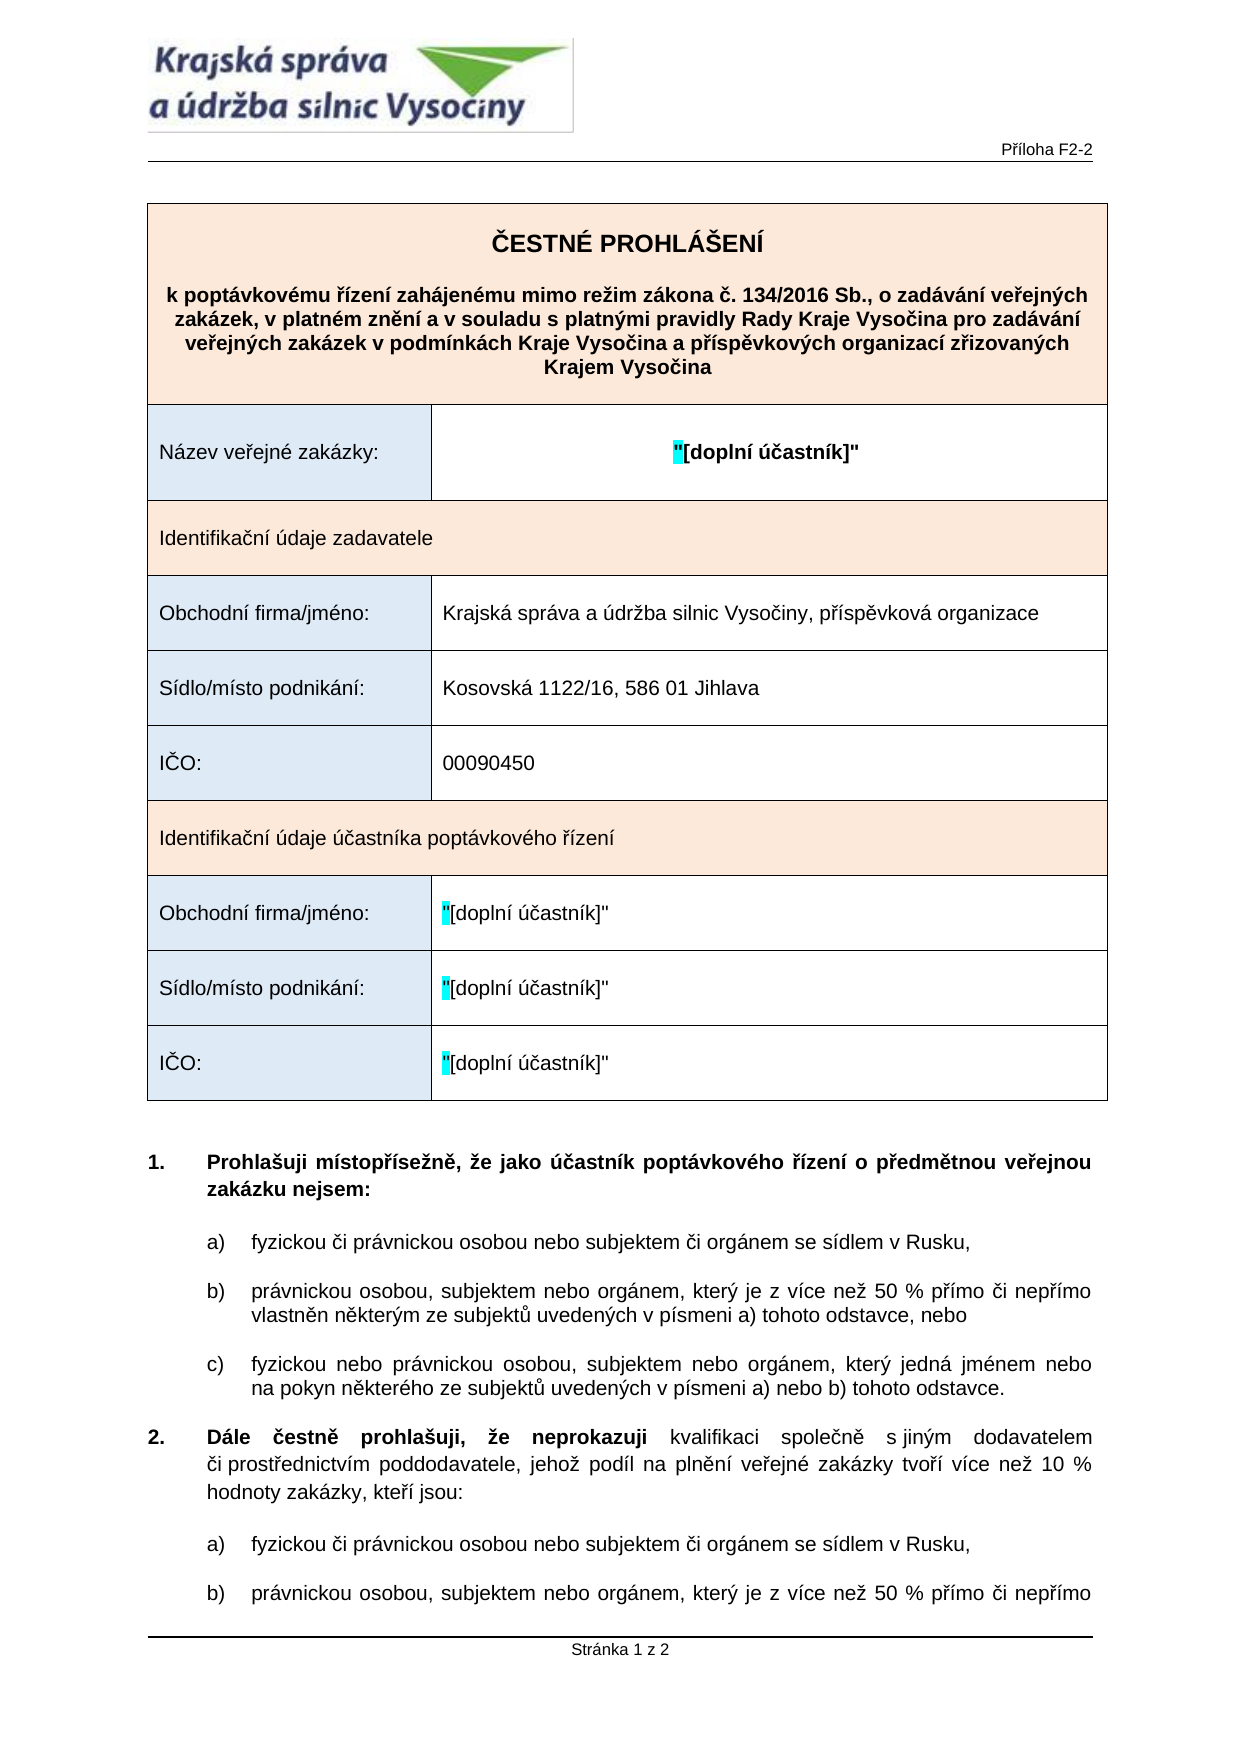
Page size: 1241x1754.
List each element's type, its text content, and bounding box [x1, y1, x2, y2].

table_cell Krajská správa a údržba silnic Vysočiny, příspěvková organizace [432, 576, 1107, 650]
table_cell Kosovská 1122/16, 586 01 Jihlava [432, 651, 1107, 725]
table_cell [432, 876, 1107, 950]
table_cell [432, 1026, 1107, 1100]
picture [147, 38, 574, 134]
table_cell Název veřejné zakázky: [148, 405, 431, 500]
list fyzickou či právnickou osobou nebo subjektem či orgánem se sídlem v Rusku, [207, 1532, 1093, 1556]
table_cell IČO: [148, 726, 431, 800]
list Prohlašuji místopřísežně, že jako účastník poptávkového řízení o předmětnou veřejnou zakázku nejsem: [148, 1150, 1093, 1201]
table_cell Obchodní firma/jméno: [148, 576, 431, 650]
table_header ČESTNÉ PROHLÁŠENÍ k poptávkovému řízení zahájenému mimo režim zákona č. 134/2016 Sb., o zadávání veřejných zakázek, v platném znění a v souladu s platnými pravidly Rady Kraje Vysočina pro zadávání veřejných zakázek v podmínkách Kraje Vysočina a příspěvkových organizací zřizovaných Krajem Vysočina [148, 204, 1107, 404]
table_cell Obchodní firma/jméno: [148, 876, 431, 950]
table_cell Sídlo/místo podnikání: [148, 651, 431, 725]
list Dále čestně prohlašuji, že neprokazuji kvalifikaci společně s jiným dodavatelem či prostřednictvím poddodavatele, jehož podíl na plnění veřejné zakázky tvoří více než 10 % hodnoty zakázky, kteří jsou: [148, 1424, 1093, 1503]
table_cell 00090450 [432, 726, 1107, 800]
table_cell IČO: [148, 1026, 431, 1100]
table_cell Identifikační údaje zadavatele [148, 501, 1107, 575]
table_cell [432, 405, 1107, 500]
table_cell Sídlo/místo podnikání: [148, 951, 431, 1025]
list fyzickou či právnickou osobou nebo subjektem či orgánem se sídlem v Rusku, [207, 1230, 1093, 1254]
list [207, 1581, 1093, 1605]
table_cell [432, 951, 1107, 1025]
table_cell Identifikační údaje účastníka poptávkového řízení [148, 801, 1107, 875]
